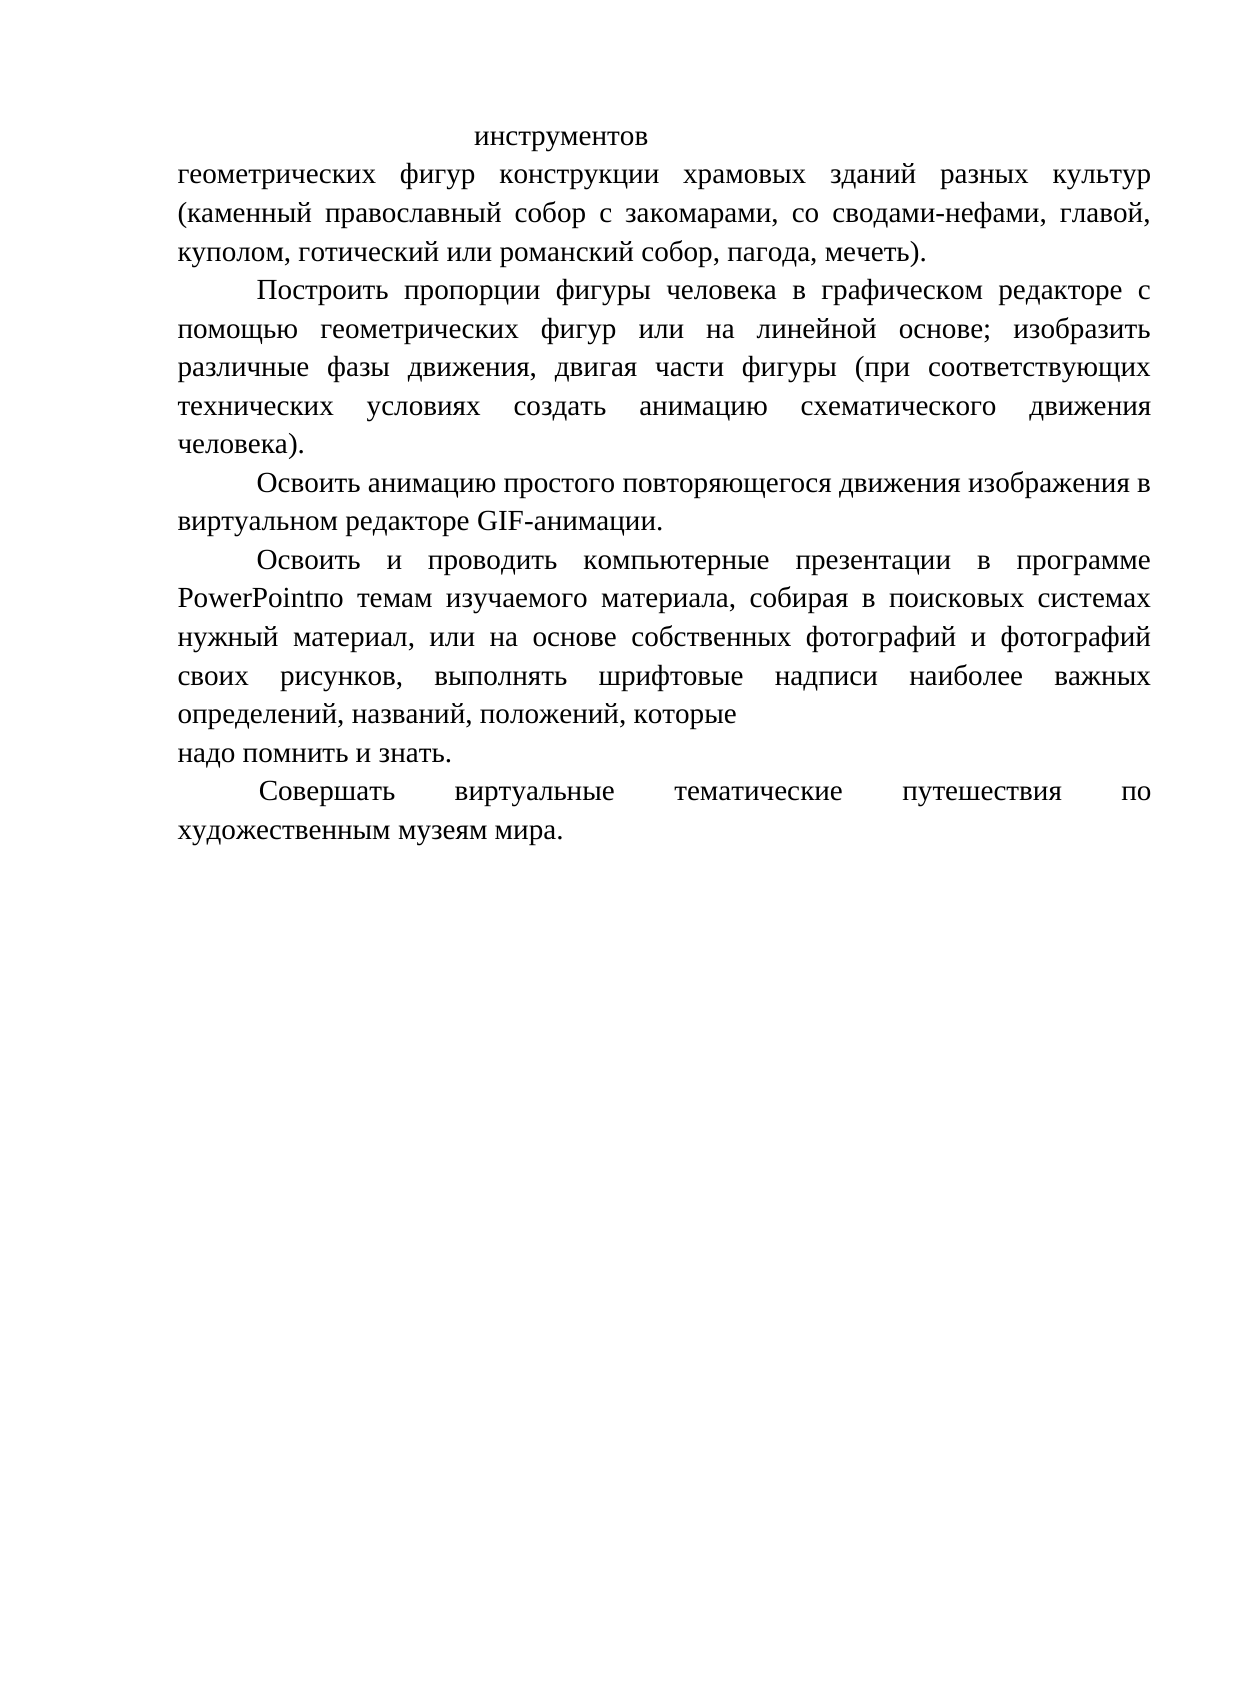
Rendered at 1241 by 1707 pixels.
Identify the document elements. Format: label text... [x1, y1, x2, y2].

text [177, 118, 1152, 152]
text Совершать виртуальные тематические путешествия по художественным музеям мира. [177, 773, 1152, 845]
text Освоить анимацию простого повторяющегося движения изображения в виртуальном редакторе GIF-анимации. [177, 465, 1152, 537]
text геометрических фигур конструкции храмовых зданий разных культур (каменный православный собор с закомарами, со сводами-нефами, главой, куполом, готический или романский собор, пагода, мечеть). [177, 157, 1152, 267]
text Построить пропорции фигуры человека в графическом редакторе с помощью геометрических фигур или на линейной основе; изобразить различные фазы движения, двигая части фигуры (при соответствующих технических условиях создать анимацию схематического движения человека). [177, 272, 1152, 460]
text Освоить и проводить компьютерные презентации в программе PowerPointпо темам изучаемого материала, собирая в поисковых системах нужный материал, или на основе собственных фотографий и фотографий своих рисунков, выполнять шрифтовые надписи наиболее важных определений, названий, положений, которые [177, 542, 1152, 730]
text надо помнить и знать. [177, 735, 1152, 768]
